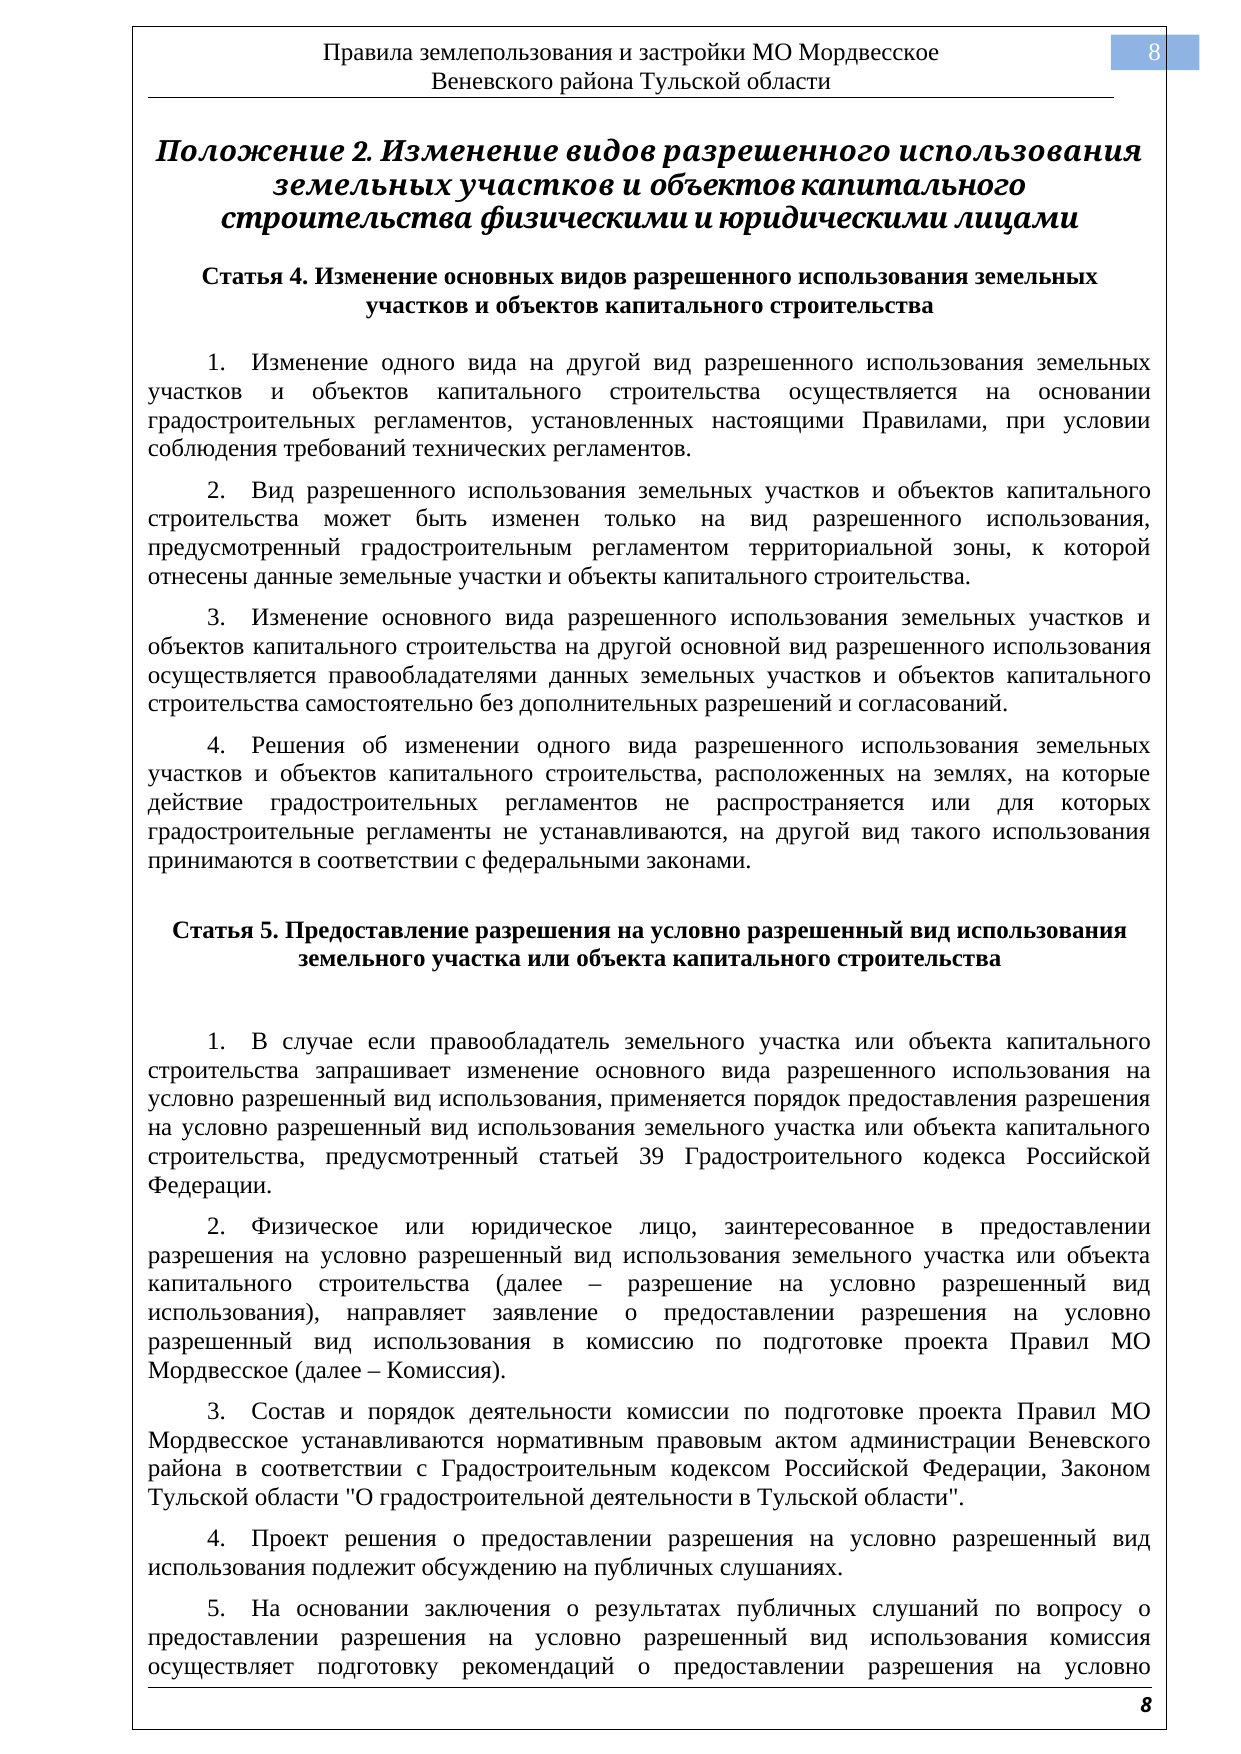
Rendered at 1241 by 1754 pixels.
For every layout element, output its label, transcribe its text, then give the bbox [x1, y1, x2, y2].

list Решения об изменении одного вида разрешенного использования земельных участков и объектов капитального строительства, расположенных на землях, на которые действие градостроительных регламентов не распространяется или для которых градостроительные регламенты не устанавливаются, на другой вид такого использования принимаются в соответствии с федеральными законами. [148, 730, 1152, 873]
list Проект решения о предоставлении разрешения на условно разрешенный вид использования подлежит обсуждению на публичных слушаниях. [148, 1523, 1152, 1581]
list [148, 1593, 1152, 1680]
list Вид разрешенного использования земельных участков и объектов капитального строительства может быть изменен только на вид разрешенного использования, предусмотренный градостроительным регламентом территориальной зоны, к которой отнесены данные земельные участки и объекты капитального строительства. [148, 475, 1152, 590]
list Положение 2. Изменение видов разрешенного использования земельных участков и объектов капитального строительства физическими и юридическими лицами [148, 135, 1152, 236]
list Состав и порядок деятельности комиссии по подготовке проекта Правил МО Мордвесское устанавливаются нормативным правовым актом администрации Веневского района в соответствии с Градостроительным кодексом Российской Федерации, Законом Тульской области "О градостроительной деятельности в Тульской области". [148, 1396, 1152, 1511]
list Изменение одного вида на другой вид разрешенного использования земельных участков и объектов капитального строительства осуществляется на основании градостроительных регламентов, установленных настоящими Правилами, при условии соблюдения требований технических регламентов. [148, 347, 1152, 462]
title Статья 5. Предоставление разрешения на условно разрешенный вид использования земельного участка или объекта капитального строительства [148, 915, 1152, 972]
list В случае если правообладатель земельного участка или объекта капитального строительства запрашивает изменение основного вида разрешенного использования на условно разрешенный вид использования, применяется порядок предоставления разрешения на условно разрешенный вид использования земельного участка или объекта капитального строительства, предусмотренный статьей 39 Градостроительного кодекса Российской Федерации. [148, 1026, 1152, 1198]
title Статья 4. Изменение основных видов разрешенного использования земельных участков и объектов капитального строительства [148, 261, 1152, 318]
list Изменение основного вида разрешенного использования земельных участков и объектов капитального строительства на другой основной вид разрешенного использования осуществляется правообладателями данных земельных участков и объектов капитального строительства самостоятельно без дополнительных разрешений и согласований. [148, 602, 1152, 717]
list Физическое или юридическое лицо, заинтересованное в предоставлении разрешения на условно разрешенный вид использования земельного участка или объекта капитального строительства (далее – разрешение на условно разрешенный вид использования), направляет заявление о предоставлении разрешения на условно разрешенный вид использования в комиссию по подготовке проекта Правил МО Мордвесское (далее – Комиссия). [148, 1211, 1152, 1383]
